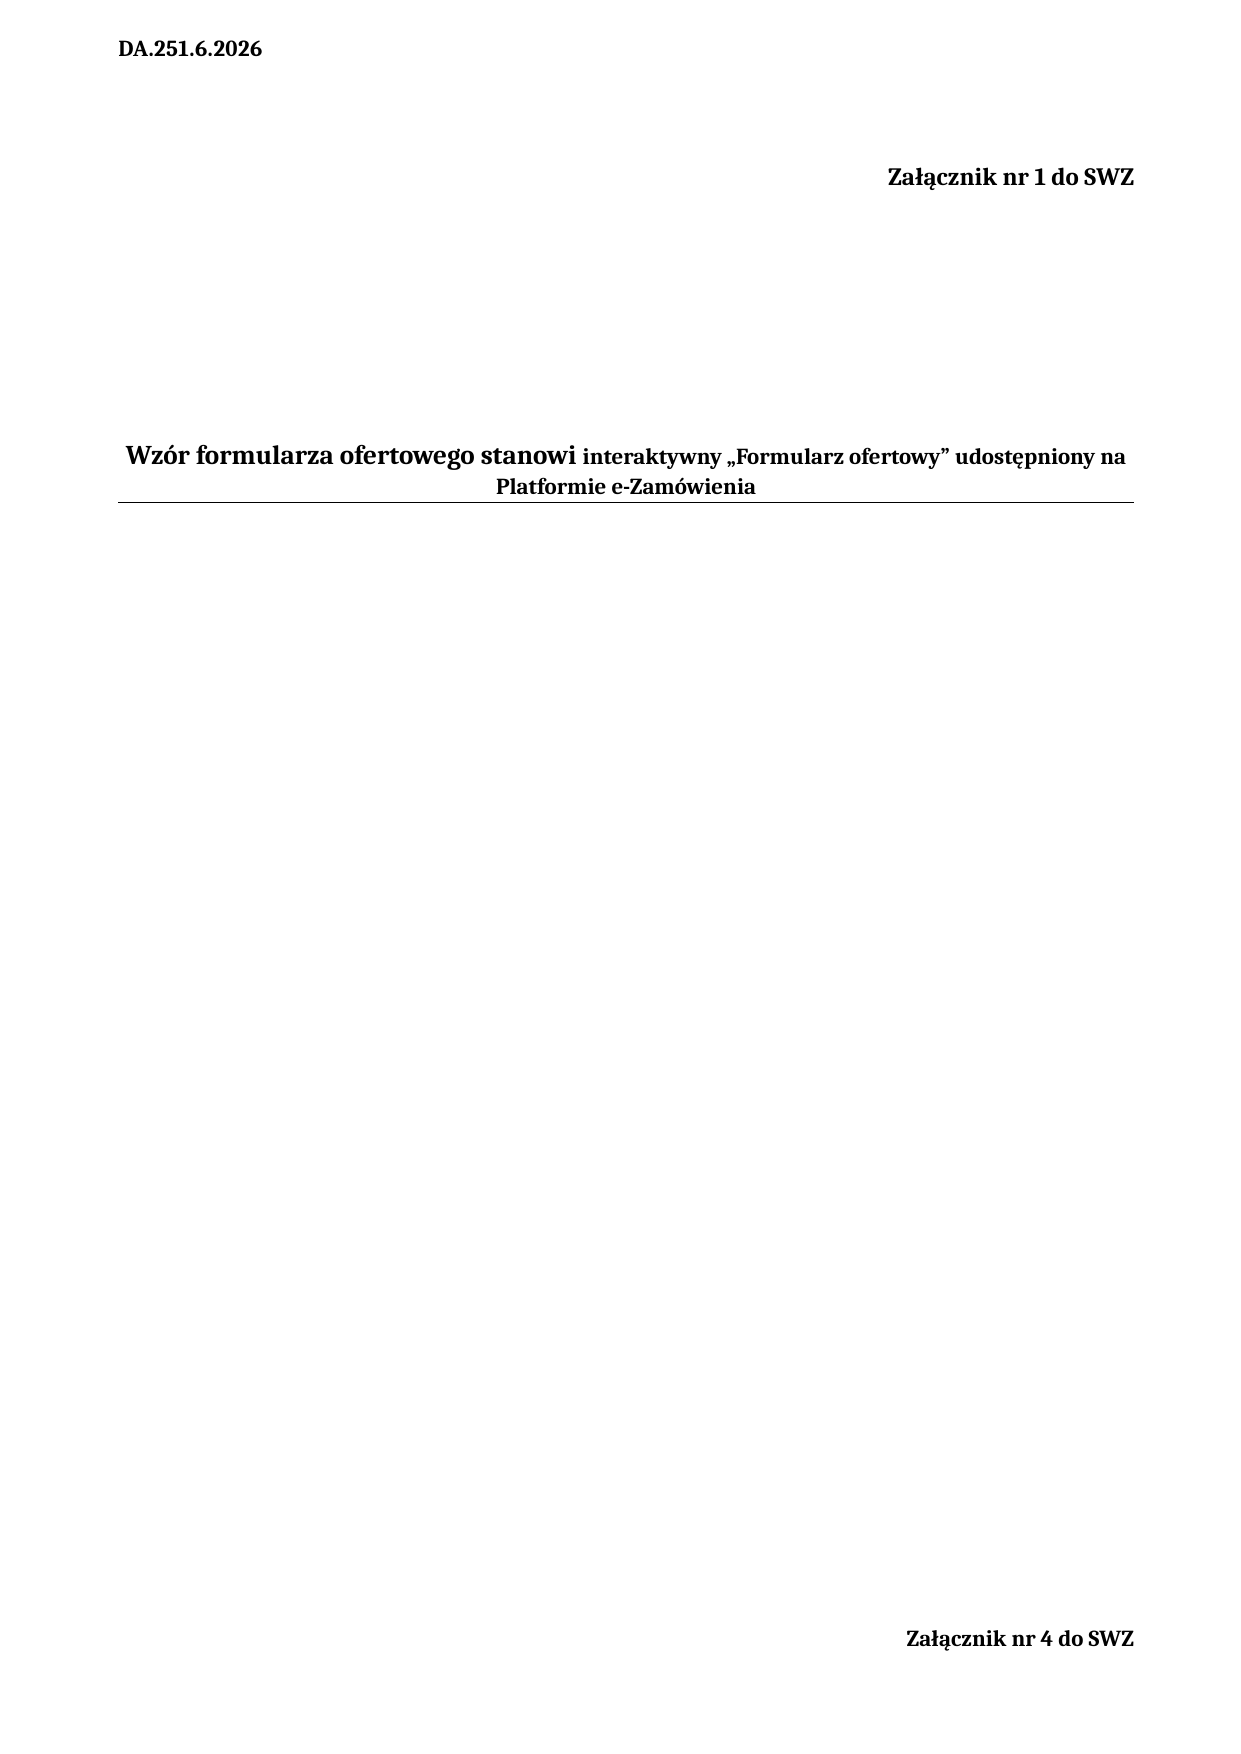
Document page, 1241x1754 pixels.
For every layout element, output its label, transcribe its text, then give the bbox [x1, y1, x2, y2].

text Załącznik nr 1 do SWZ [165, 162, 1134, 191]
text Załącznik nr 4 do SWZ [118, 1625, 1134, 1652]
text Wzór formularza ofertowego stanowi interaktywny „Formularz ofertowy” udostępniony na Platformie e-Zamówienia [118, 440, 1134, 502]
